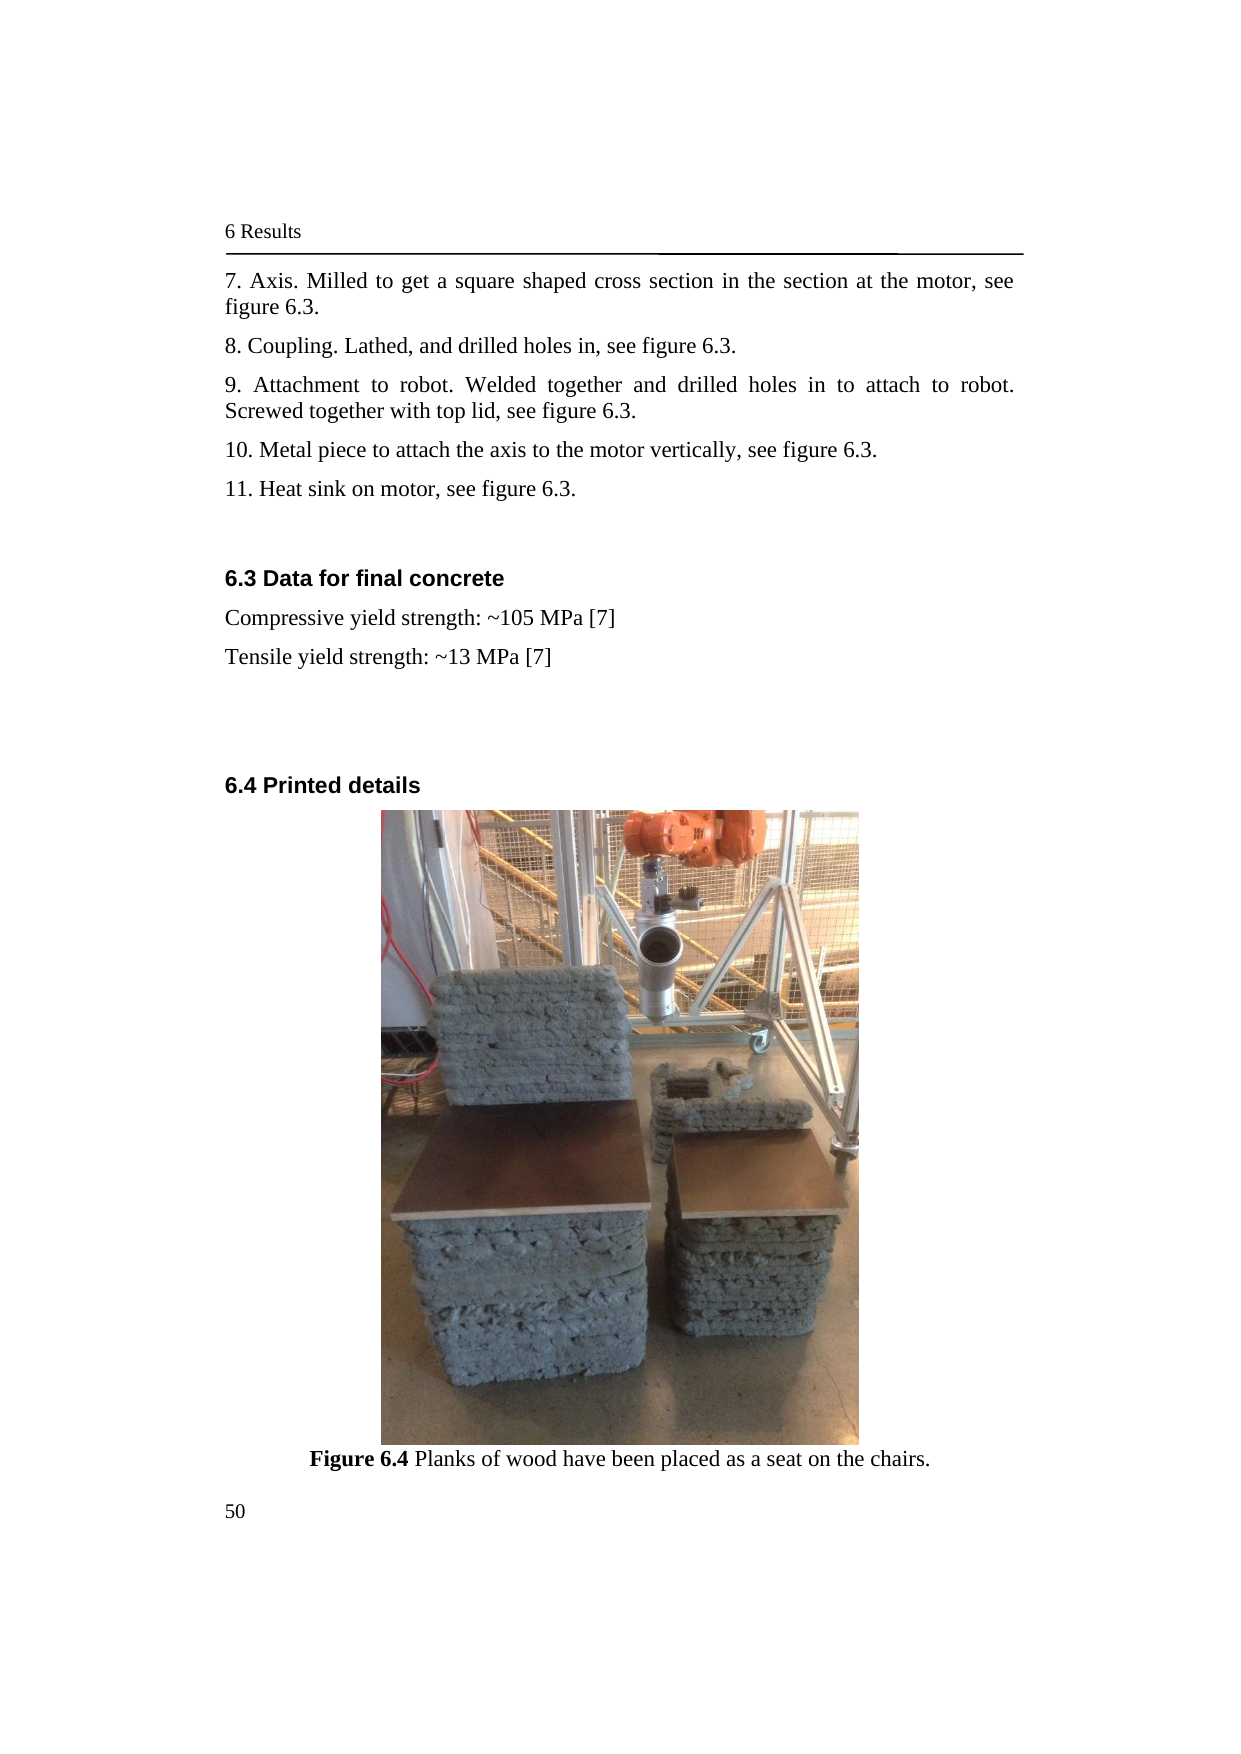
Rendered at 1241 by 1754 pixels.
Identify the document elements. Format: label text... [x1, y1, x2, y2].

text 7. Axis. Milled to get a square shaped cross section in the section at the motor, see figure 6.3. [224, 267, 1016, 319]
text 10. Metal piece to attach the axis to the motor vertically, see figure 6.3. [224, 436, 1016, 462]
text Figure 6.4 Planks of wood have been placed as a seat on the chairs. [224, 1445, 1016, 1471]
text 11. Heat sink on motor, see figure 6.3. [224, 475, 1016, 501]
subtitle Data for final concrete [224, 565, 1016, 591]
picture [381, 810, 859, 1445]
text 8. Coupling. Lathed, and drilled holes in, see figure 6.3. [224, 332, 1016, 358]
text Compressive yield strength: ~105 MPa [7] [224, 604, 1016, 630]
text Tensile yield strength: ~13 MPa [7] [224, 643, 1016, 669]
subtitle Printed details [224, 772, 1016, 798]
text 9. Attachment to robot. Welded together and drilled holes in to attach to robot. Screwed together with top lid, see figure 6.3. [224, 371, 1016, 423]
